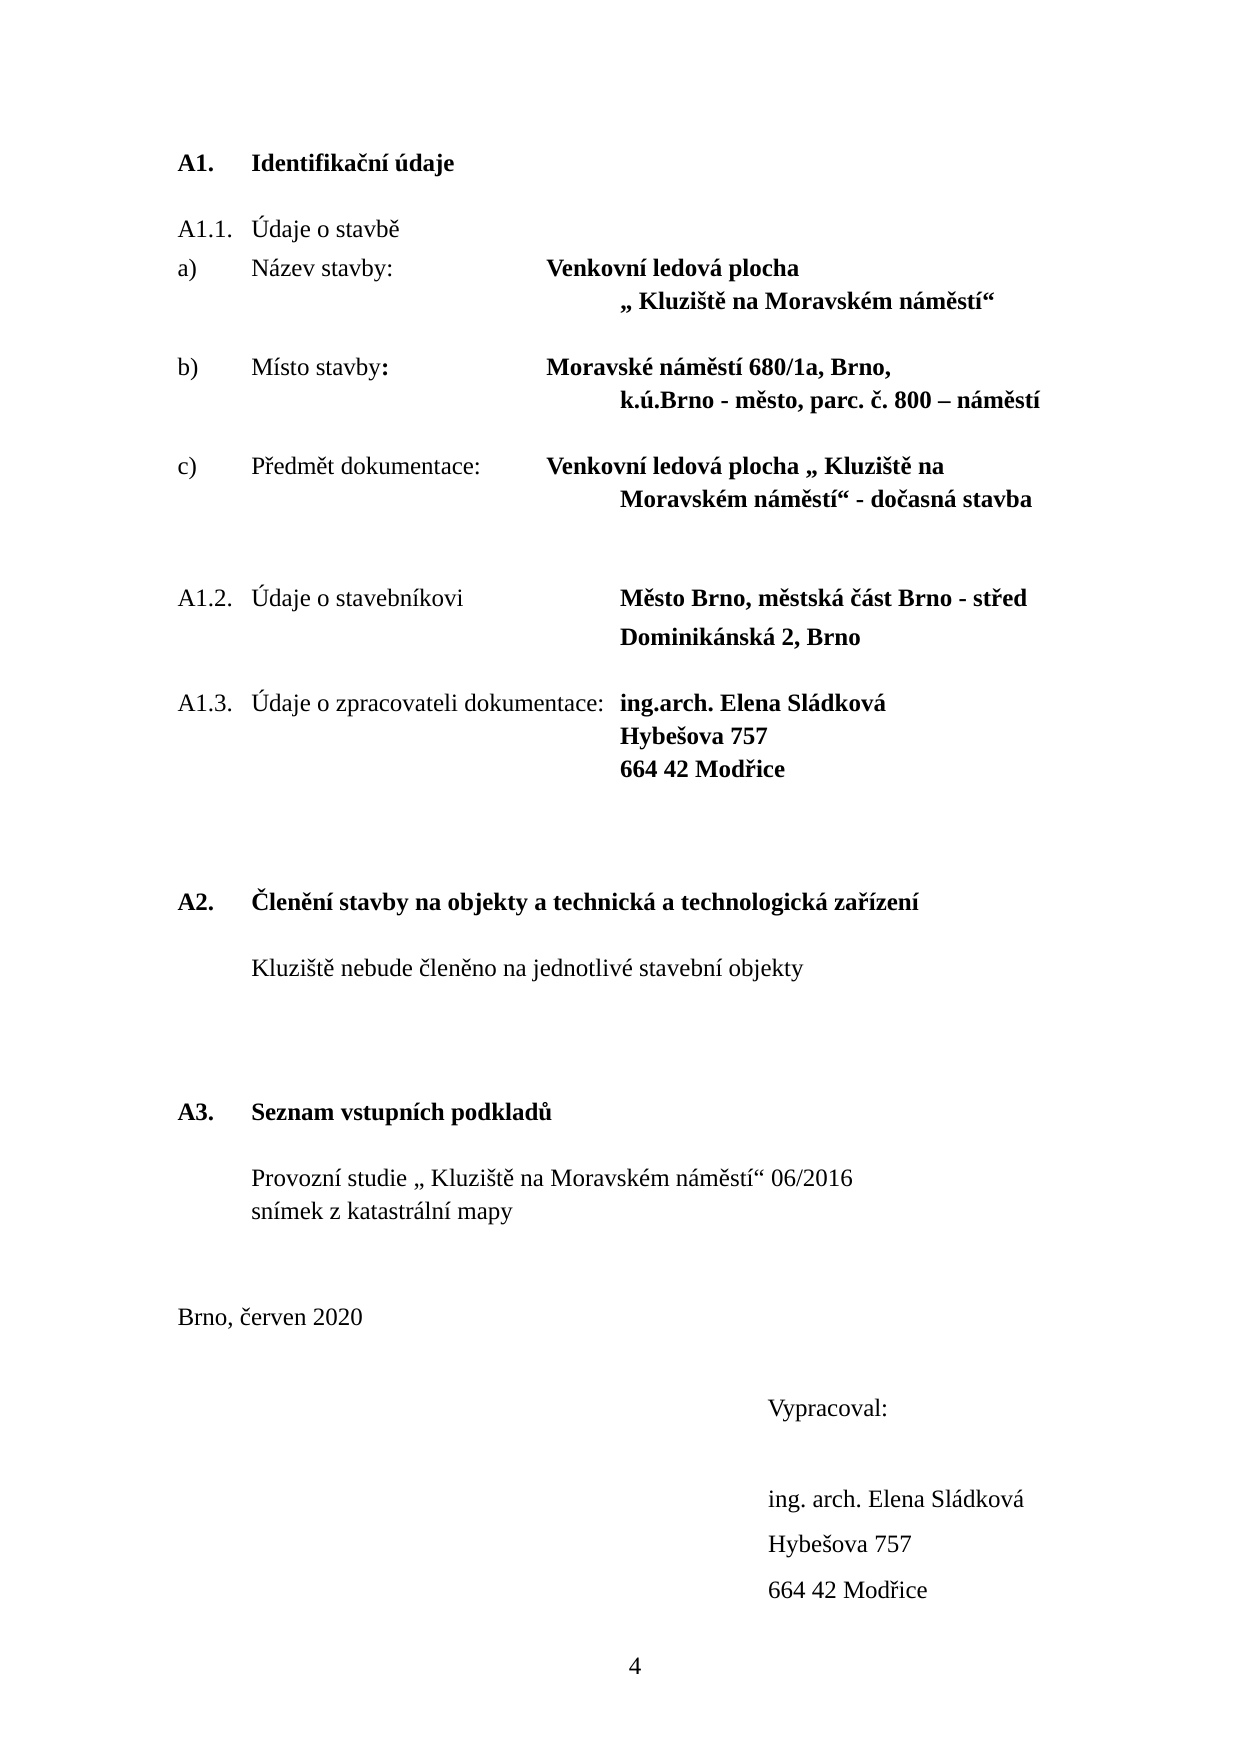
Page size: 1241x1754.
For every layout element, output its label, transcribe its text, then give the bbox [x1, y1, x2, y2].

list Název stavby: Venkovní ledová plocha [177, 253, 1093, 282]
text 664 42 Modřice [177, 754, 1093, 783]
text A1. Identifikační údaje [177, 148, 1093, 176]
list k.ú.Brno - město, parc. č. 800 – náměstí [583, 385, 1093, 414]
text Kluziště nebude členěno na jednotlivé stavební objekty [177, 953, 1093, 981]
text Provozní studie „ Kluziště na Moravském náměstí“ 06/2016 [177, 1163, 1093, 1192]
list Místo stavby: Moravské náměstí 680/1a, Brno, [177, 352, 1093, 381]
list Moravském náměstí“ - dočasná stavba [583, 484, 1093, 513]
list Předmět dokumentace: Venkovní ledová plocha „ Kluziště na [177, 451, 1093, 480]
text Vypracoval: [177, 1393, 1093, 1421]
text Brno, červen 2020 [177, 1302, 1093, 1330]
text Hybešova 757 [177, 721, 1093, 750]
text 664 42 Modřice [767, 1575, 1093, 1603]
text A3. Seznam vstupních podkladů [177, 1097, 1093, 1126]
text A1.1. Údaje o stavbě [177, 214, 1093, 242]
text A2. Členění stavby na objekty a technická a technologická zařízení [177, 887, 1093, 915]
text Dominikánská 2, Brno [177, 622, 1093, 651]
text A1.2. Údaje o stavebníkovi Město Brno, městská část Brno - střed [177, 583, 1093, 612]
text snímek z katastrální mapy [177, 1196, 1093, 1225]
text A1.3. Údaje o zpracovateli dokumentace: ing.arch. Elena Sládková [177, 688, 1093, 717]
text Hybešova 757 [767, 1529, 1093, 1558]
text ing. arch. Elena Sládková [767, 1484, 1093, 1512]
list „ Kluziště na Moravském náměstí“ [177, 286, 1093, 315]
